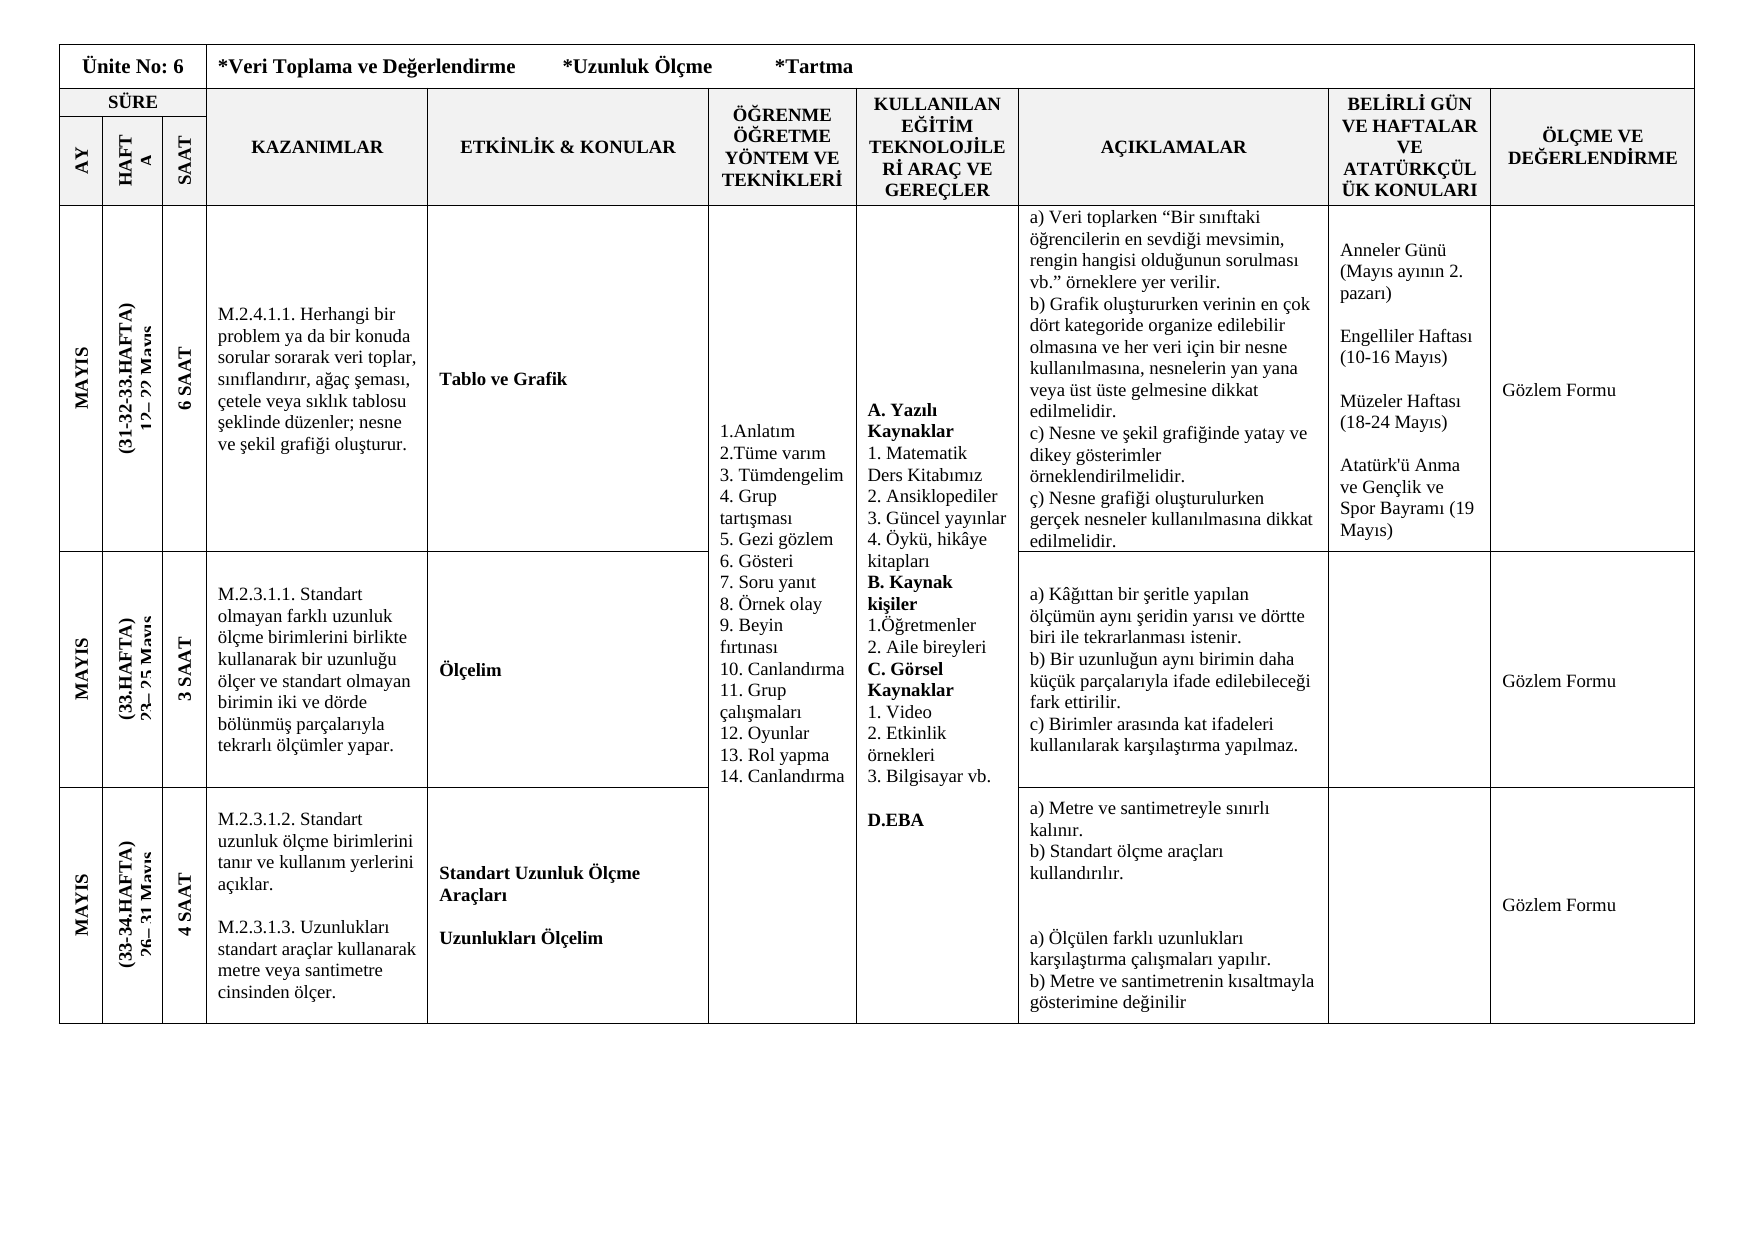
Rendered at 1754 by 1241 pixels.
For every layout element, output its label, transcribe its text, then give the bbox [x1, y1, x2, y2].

table_cell M.2.4.1.1. Herhangi bir problem ya da bir konuda sorular sorarak veri toplar, sınıflandırır, ağaç şeması, çetele veya sıklık tablosu şeklinde düzenler; nesne ve şekil grafiği oluşturur. [207, 206, 427, 551]
table_cell a) Metre ve santimetreyle sınırlı kalınır. b) Standart ölçme araçları kullandırılır. a) Ölçülen farklı uzunlukları karşılaştırma çalışmaları yapılır. b) Metre ve santimetrenin kısaltmayla gösterimine değinilir [1019, 788, 1328, 1022]
table_cell SAAT [163, 117, 206, 205]
table_cell (33.HAFTA) 23– 25 Mayıs [103, 552, 162, 787]
table_header Ünite No: 6 [60, 45, 206, 88]
table_cell KULLANILAN EĞİTİM TEKNOLOJİLERİ ARAÇ VE GEREÇLER [857, 89, 1018, 205]
table_cell (31-32-33.HAFTA) 12– 22 Mayıs [103, 206, 162, 551]
table_cell (33-34.HAFTA) 26– 31 Mayıs [103, 788, 162, 1022]
table_cell 3 SAAT [163, 552, 206, 787]
table_cell AÇIKLAMALAR [1019, 89, 1328, 205]
table_cell Anneler Günü (Mayıs ayının 2. pazarı) Engelliler Haftası (10-16 Mayıs) Müzeler Haftası (18-24 Mayıs) Atatürk'ü Anma ve Gençlik ve Spor Bayramı (19 Mayıs) [1329, 206, 1490, 551]
table_cell ÖLÇME VE DEĞERLENDİRME [1491, 89, 1694, 205]
table_cell MAYIS [60, 552, 102, 787]
table_cell a) Veri toplarken “Bir sınıftaki öğrencilerin en sevdiği mevsimin, rengin hangisi olduğunun sorulması vb.” örneklere yer verilir. b) Grafik oluştururken verinin en çok dört kategoride organize edilebilir olmasına ve her veri için bir nesne kullanılmasına, nesnelerin yan yana veya üst üste gelmesine dikkat edilmelidir. c) Nesne ve şekil grafiğinde yatay ve dikey gösterimler örneklendirilmelidir. ç) Nesne grafiği oluşturulurken gerçek nesneler kullanılmasına dikkat edilmelidir. [1019, 206, 1328, 551]
table_cell [1329, 788, 1490, 1022]
table_cell ETKİNLİK & KONULAR [428, 89, 708, 205]
table_cell KAZANIMLAR [207, 89, 427, 205]
table_cell Gözlem Formu [1491, 552, 1694, 787]
table_cell MAYIS [60, 206, 102, 551]
table_cell HAFTA [103, 117, 162, 205]
table_cell Tablo ve Grafik [428, 206, 708, 551]
table_cell MAYIS [60, 788, 102, 1022]
table_cell a) Kâğıttan bir şeritle yapılan ölçümün aynı şeridin yarısı ve dörtte biri ile tekrarlanması istenir. b) Bir uzunluğun aynı birimin daha küçük parçalarıyla ifade edilebileceği fark ettirilir. c) Birimler arasında kat ifadeleri kullanılarak karşılaştırma yapılmaz. [1019, 552, 1328, 787]
table_cell AY [60, 117, 102, 205]
table_header *Veri Toplama ve Değerlendirme *Uzunluk Ölçme *Tartma [207, 45, 1694, 88]
table_cell M.2.3.1.1. Standart olmayan farklı uzunluk ölçme birimlerini birlikte kullanarak bir uzunluğu ölçer ve standart olmayan birimin iki ve dörde bölünmüş parçalarıyla tekrarlı ölçümler yapar. [207, 552, 427, 787]
table_cell Standart Uzunluk Ölçme Araçları Uzunlukları Ölçelim [428, 788, 708, 1022]
table_cell Ölçelim [428, 552, 708, 787]
table_cell ÖĞRENME ÖĞRETME YÖNTEM VE TEKNİKLERİ [709, 89, 856, 205]
table_cell BELİRLİ GÜN VE HAFTALAR VE ATATÜRKÇÜLÜK KONULARI [1329, 89, 1490, 205]
table_cell M.2.3.1.2. Standart uzunluk ölçme birimlerini tanır ve kullanım yerlerini açıklar. M.2.3.1.3. Uzunlukları standart araçlar kullanarak metre veya santimetre cinsinden ölçer. [207, 788, 427, 1022]
table_cell SÜRE [60, 89, 206, 116]
table_cell 4 SAAT [163, 788, 206, 1022]
table_cell [1329, 552, 1490, 787]
table_cell 6 SAAT [163, 206, 206, 551]
table_cell Gözlem Formu [1491, 206, 1694, 551]
table_cell Gözlem Formu [1491, 788, 1694, 1022]
